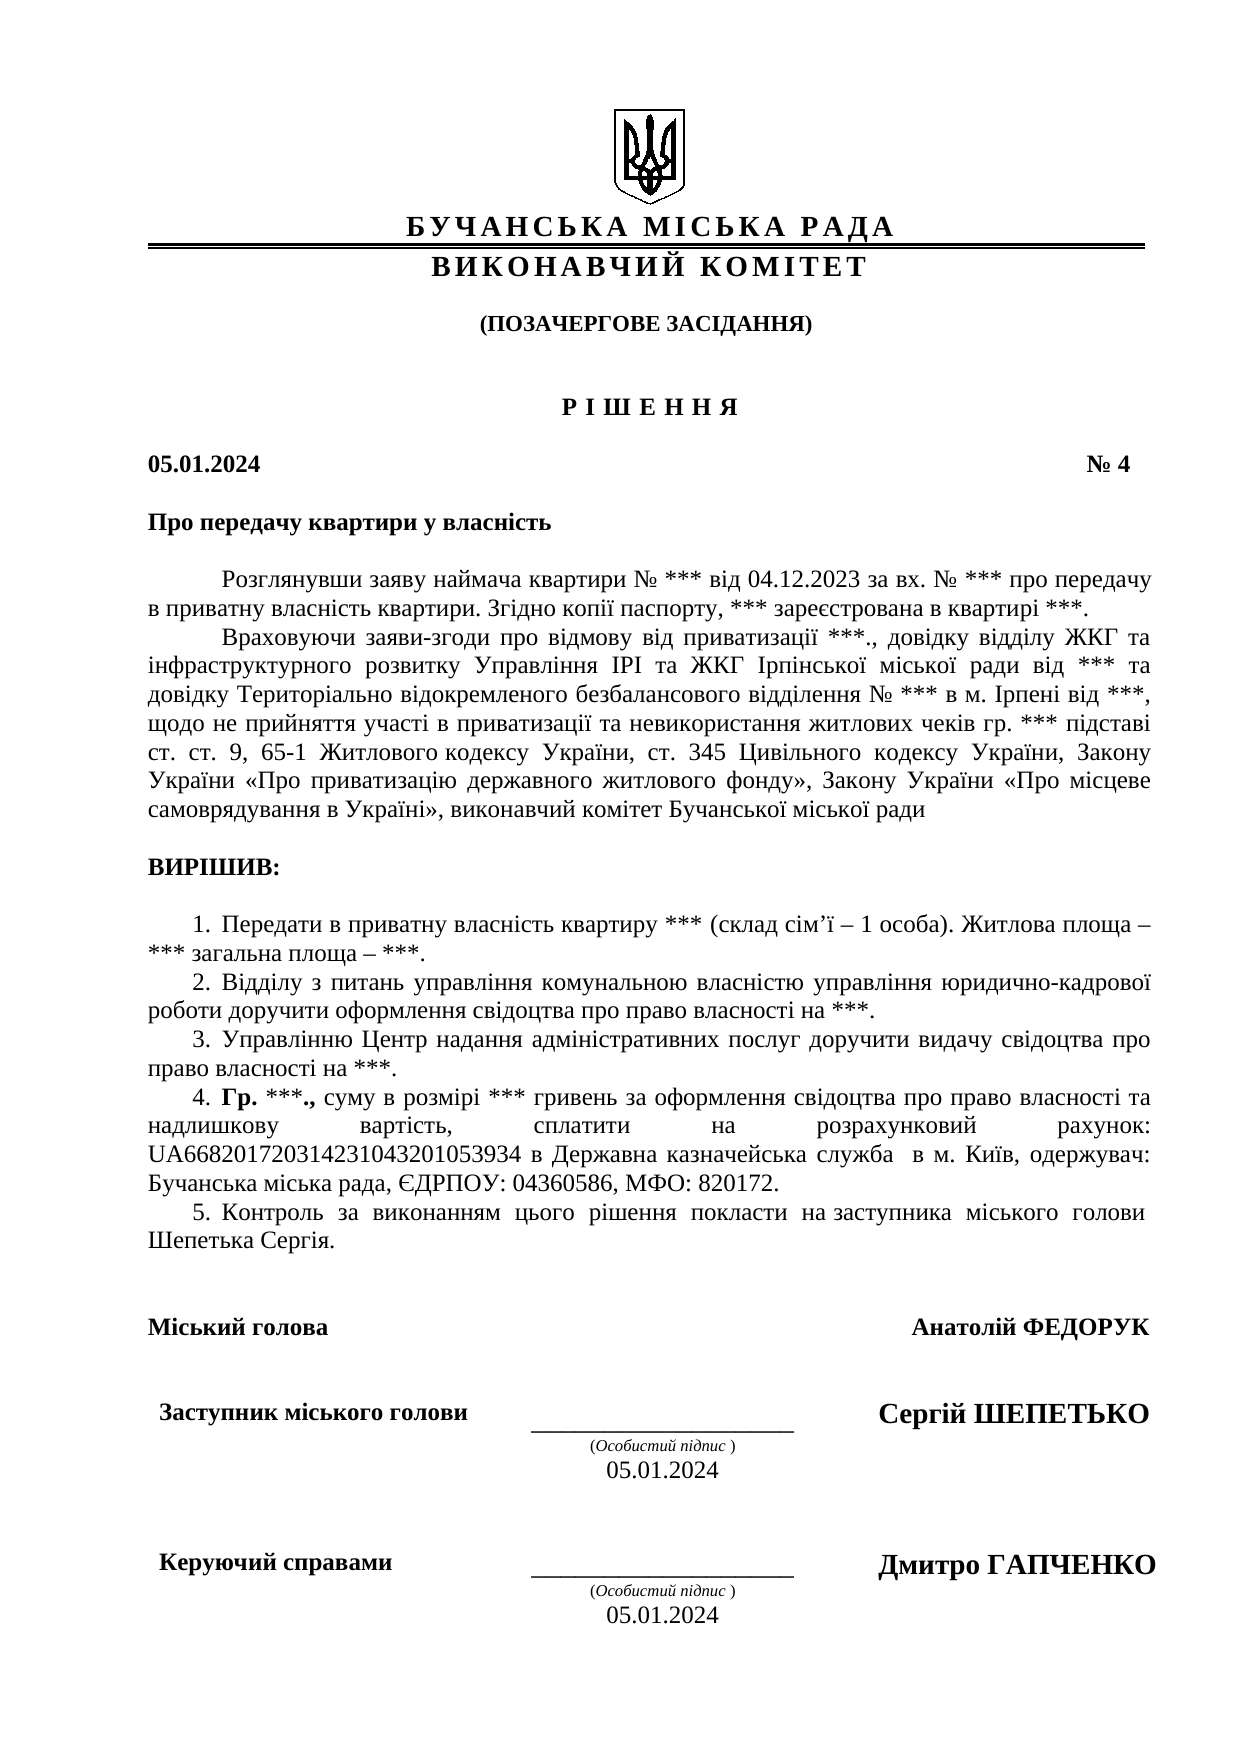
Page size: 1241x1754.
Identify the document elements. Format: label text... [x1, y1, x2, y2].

text БУЧАНСЬКА МІСЬКА РАДА [148, 209, 1152, 243]
text 05.01.2024 № 4 [148, 449, 1152, 478]
list Управлінню Центр надання адміністративних послуг доручити видачу свідоцтва про право власності на ***. [148, 1024, 1152, 1082]
table_header Сергій ШЕПЕТЬКО [838, 1397, 1217, 1547]
table_cell Керуючий справами [148, 1548, 487, 1725]
text Про передачу квартири у власність [148, 507, 1152, 536]
table_header ВИКОНАВЧИЙ КОМІТЕТ (ПОЗАЧЕРГОВЕ ЗАСІДАННЯ) [148, 249, 1144, 363]
list Передати в приватну власність квартиру *** (склад сім’ї – 1 особа). Житлова площа – *** загальна площа – ***. [148, 909, 1152, 967]
list Гр. ***., суму в розмірі *** гривень за оформлення свідоцтва про право власності та надлишкову вартість, сплатити на розрахунковий рахунок: UA668201720314231043201053934 в Державна казначейська служба в м. Київ, одержувач: Бучанська міська рада, ЄДРПОУ: 04360586, МФО: 820172. [148, 1082, 1152, 1197]
table_cell __________________ (Особистий підпис ) 05.01.2024 [487, 1548, 838, 1725]
text Розглянувши заяву наймача квартири № *** від 04.12.2023 за вх. № *** про передачу в приватну власність квартири. Згідно копії паспорту, *** зареєстрована в квартирі ***. [148, 564, 1152, 622]
table_header Заступник міського голови [148, 1397, 487, 1547]
text Міський голова Анатолій ФЕДОРУК [148, 1312, 1152, 1341]
text Враховуючи заяви-згоди про відмову від приватизації ***., довідку відділу ЖКГ та інфраструктурного розвитку Управління ІРІ та ЖКГ Ірпінської міської ради від *** та довідку Територіально відокремленого безбалансового відділення № *** в м. Ірпені від ***, щодо не прийняття участі в приватизації та невикористання житлових чеків гр. *** підставі ст. ст. 9, 65-1 Житлового кодексу України, ст. 345 Цивільного кодексу України, Закону України «Про приватизацію державного житлового фонду», Закону України «Про місцеве самоврядування в Україні», виконавчий комітет Бучанської міської ради [148, 622, 1152, 823]
table_header __________________ (Особистий підпис ) 05.01.2024 [487, 1397, 838, 1547]
text ВИРІШИВ: [148, 852, 1152, 881]
text РІШЕННЯ [148, 392, 1152, 421]
list Контроль за виконанням цього рішення покласти на заступника міського голови Шепетька Сергія. [148, 1197, 1152, 1254]
table_cell Дмитро ГАПЧЕНКО [838, 1548, 1217, 1725]
list Відділу з питань управління комунальною власністю управління юридично-кадрової роботи доручити оформлення свідоцтва про право власності на ***. [148, 967, 1152, 1024]
